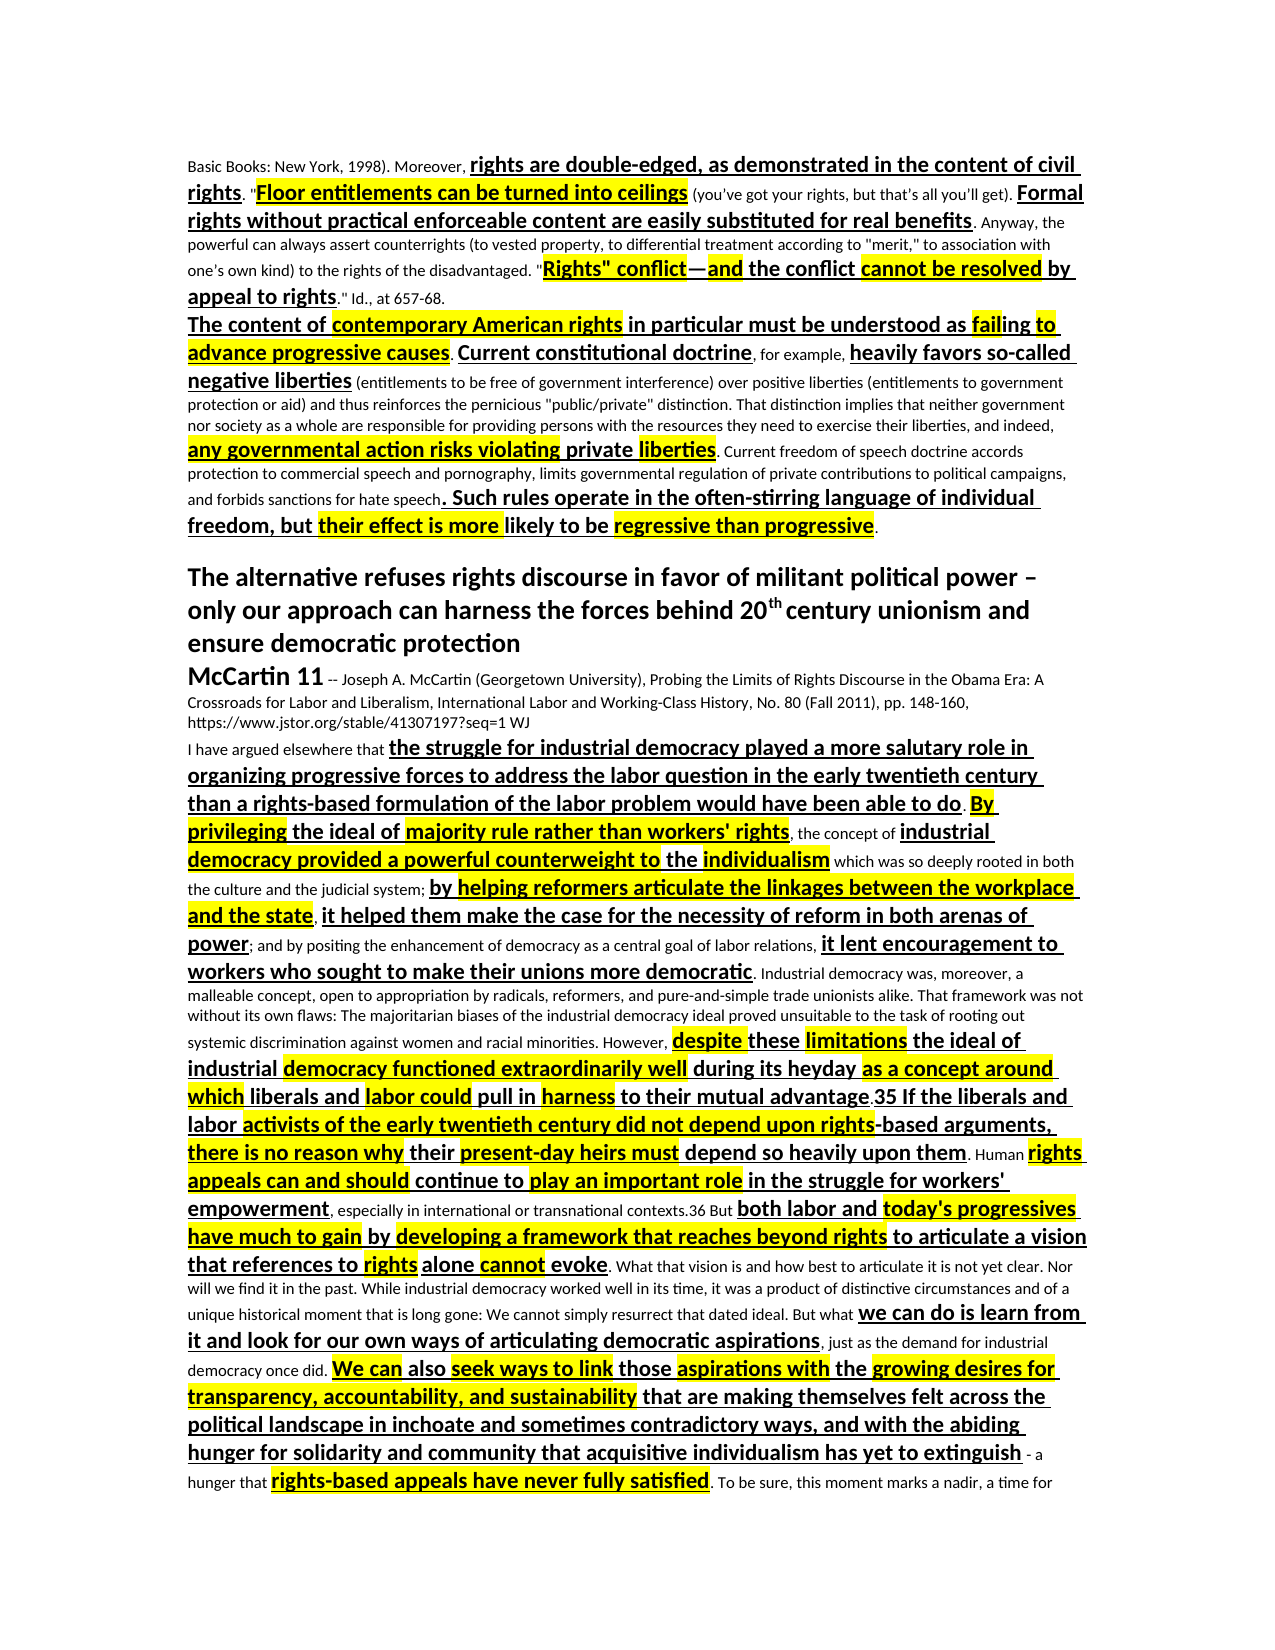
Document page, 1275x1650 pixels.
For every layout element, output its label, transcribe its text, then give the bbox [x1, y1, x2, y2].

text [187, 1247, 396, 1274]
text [187, 1248, 1087, 1494]
text McCartin 11 -- Joseph A. McCartin (Georgetown University), Probing the Limits of Rights Discourse in the Obama Era: A Crossroads for Labor and Liberalism, International Labor and Working-Class History, No. 80 (Fall 2011), pp. 148-160, https://www.jstor.org/stable/41307197?seq=1 WJ [187, 659, 1087, 733]
subtitle The alternative refuses rights discourse in favor of militant political power – only our approach can harness the forces behind 20th century unionism and ensure democratic protection [187, 560, 1087, 659]
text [187, 150, 1087, 310]
text The content of contemporary American rights in particular must be understood as failing to advance progressive causes. Current constitutional doctrine, for example, heavily favors so-called negative liberties (entitlements to be free of government interference) over positive liberties (entitlements to government protection or aid) and thus reinforces the pernicious "public/private" distinction. That distinction implies that neither government nor society as a whole are responsible for providing persons with the resources they need to exercise their liberties, and indeed, any governmental action risks violating private liberties. Current freedom of speech doctrine accords protection to commercial speech and pornography, limits governmental regulation of private contributions to political campaigns, and forbids sanctions for hate speech. Such rules operate in the often-stirring language of individual freedom, but their effect is more likely to be regressive than progressive. [187, 310, 1087, 539]
